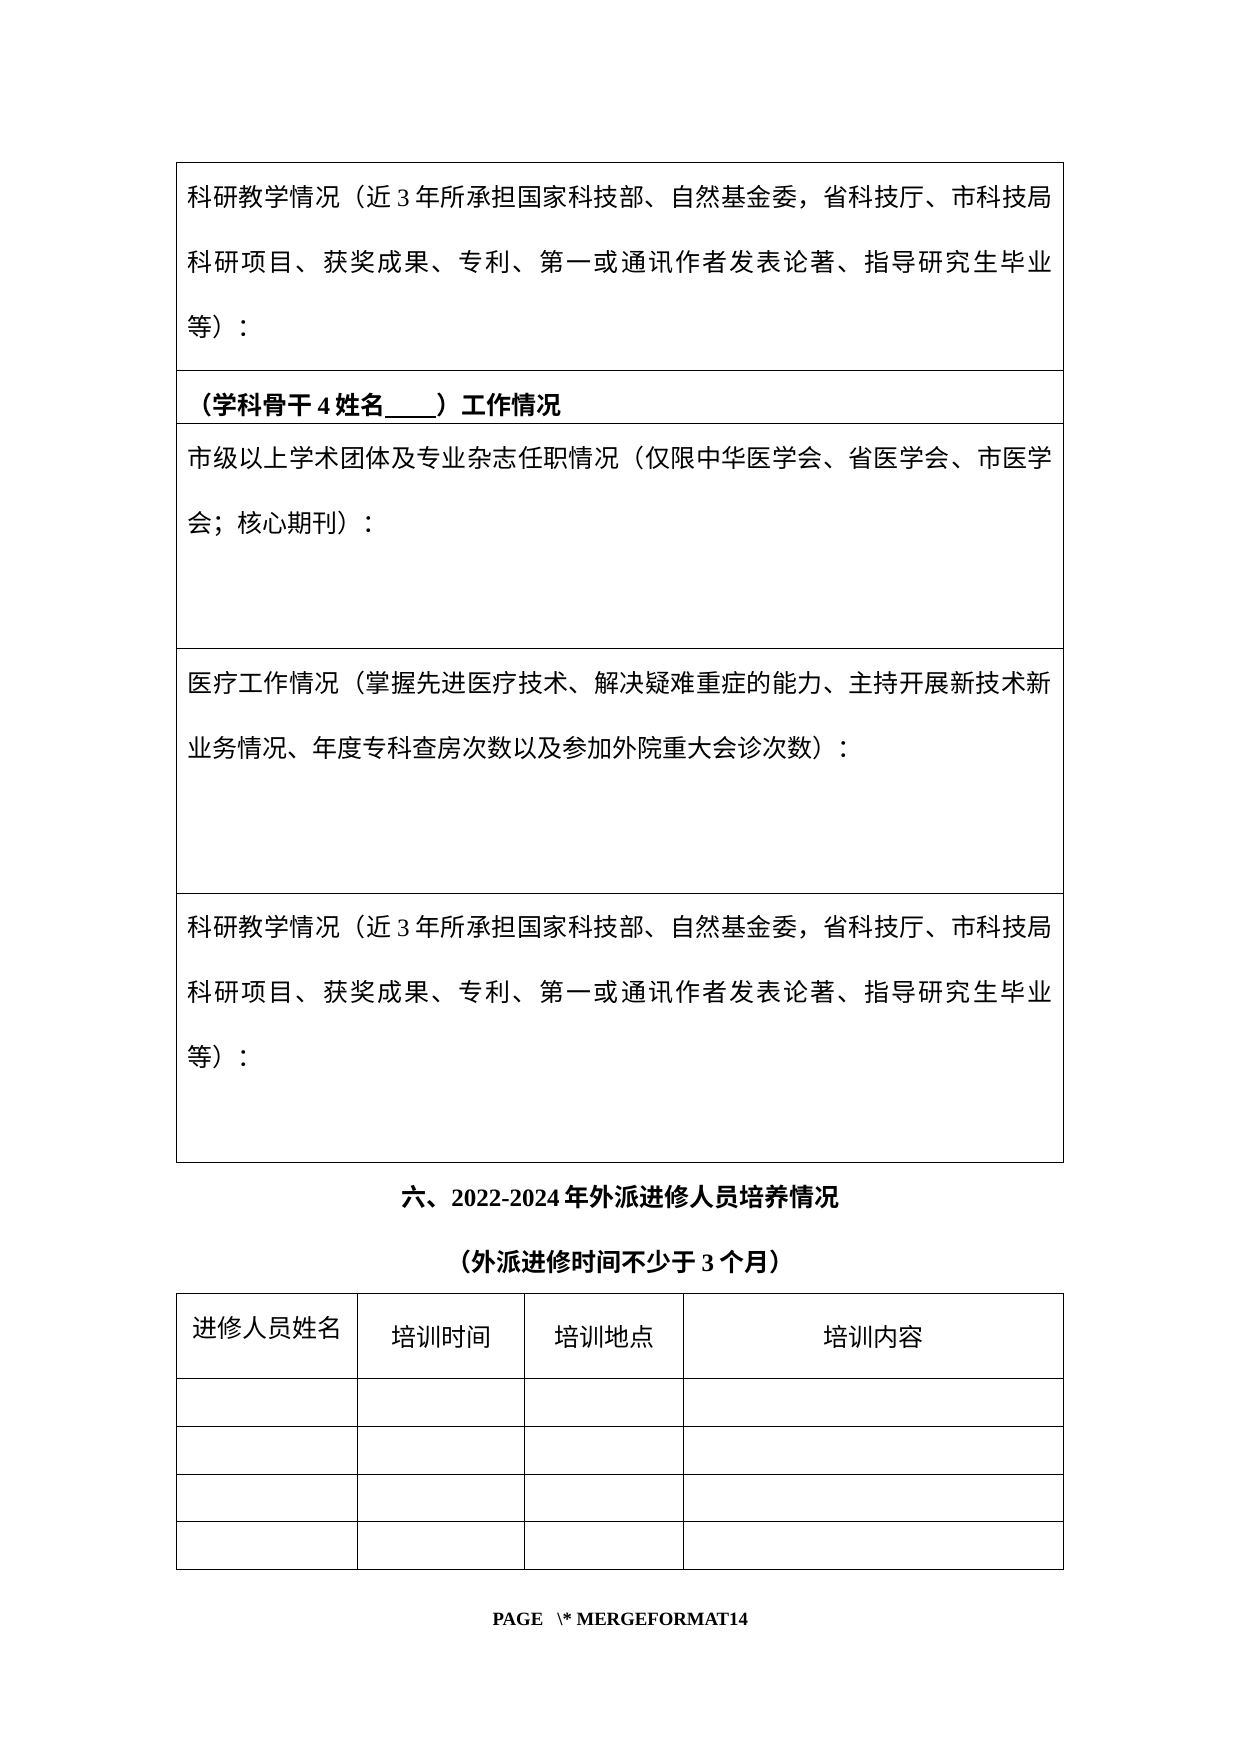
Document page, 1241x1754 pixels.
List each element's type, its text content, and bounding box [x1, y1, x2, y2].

table_cell [177, 1379, 357, 1426]
table_cell [525, 1522, 683, 1569]
table_cell [177, 1427, 357, 1473]
table_cell [684, 1427, 1063, 1473]
table_cell [525, 1379, 683, 1426]
table_header 培训时间 [358, 1294, 524, 1378]
table_cell [358, 1427, 524, 1473]
table_cell [684, 1522, 1063, 1569]
table_header 培训地点 [525, 1294, 683, 1378]
text 六、2022-2024年外派进修人员培养情况 [187, 1163, 1053, 1228]
table_cell [684, 1379, 1063, 1426]
table_cell [177, 1522, 357, 1569]
table_cell [525, 1427, 683, 1473]
table_cell 医疗工作情况（掌握先进医疗技术、解决疑难重症的能力、主持开展新技术新业务情况、年度专科查房次数以及参加外院重大会诊次数）： [177, 649, 1063, 892]
table_cell [684, 1475, 1063, 1521]
table_cell [177, 1475, 357, 1521]
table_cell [177, 424, 1063, 648]
text （外派进修时间不少于3个月） [187, 1228, 1053, 1293]
table_cell （学科骨干4姓名 ）工作情况 [177, 371, 1063, 423]
table_cell [358, 1475, 524, 1521]
table_cell 科研教学情况（近3年所承担国家科技部、自然基金委，省科技厅、市科技局科研项目、获奖成果、专利、第一或通讯作者发表论著、指导研究生毕业等）： [177, 163, 1063, 370]
table_header 培训内容 [684, 1294, 1063, 1378]
table_header 进修人员姓名 [177, 1294, 357, 1378]
table_cell [358, 1379, 524, 1426]
table_cell [525, 1475, 683, 1521]
table_cell [358, 1522, 524, 1569]
table_cell 科研教学情况（近3年所承担国家科技部、自然基金委，省科技厅、市科技局科研项目、获奖成果、专利、第一或通讯作者发表论著、指导研究生毕业等）： [177, 894, 1063, 1162]
